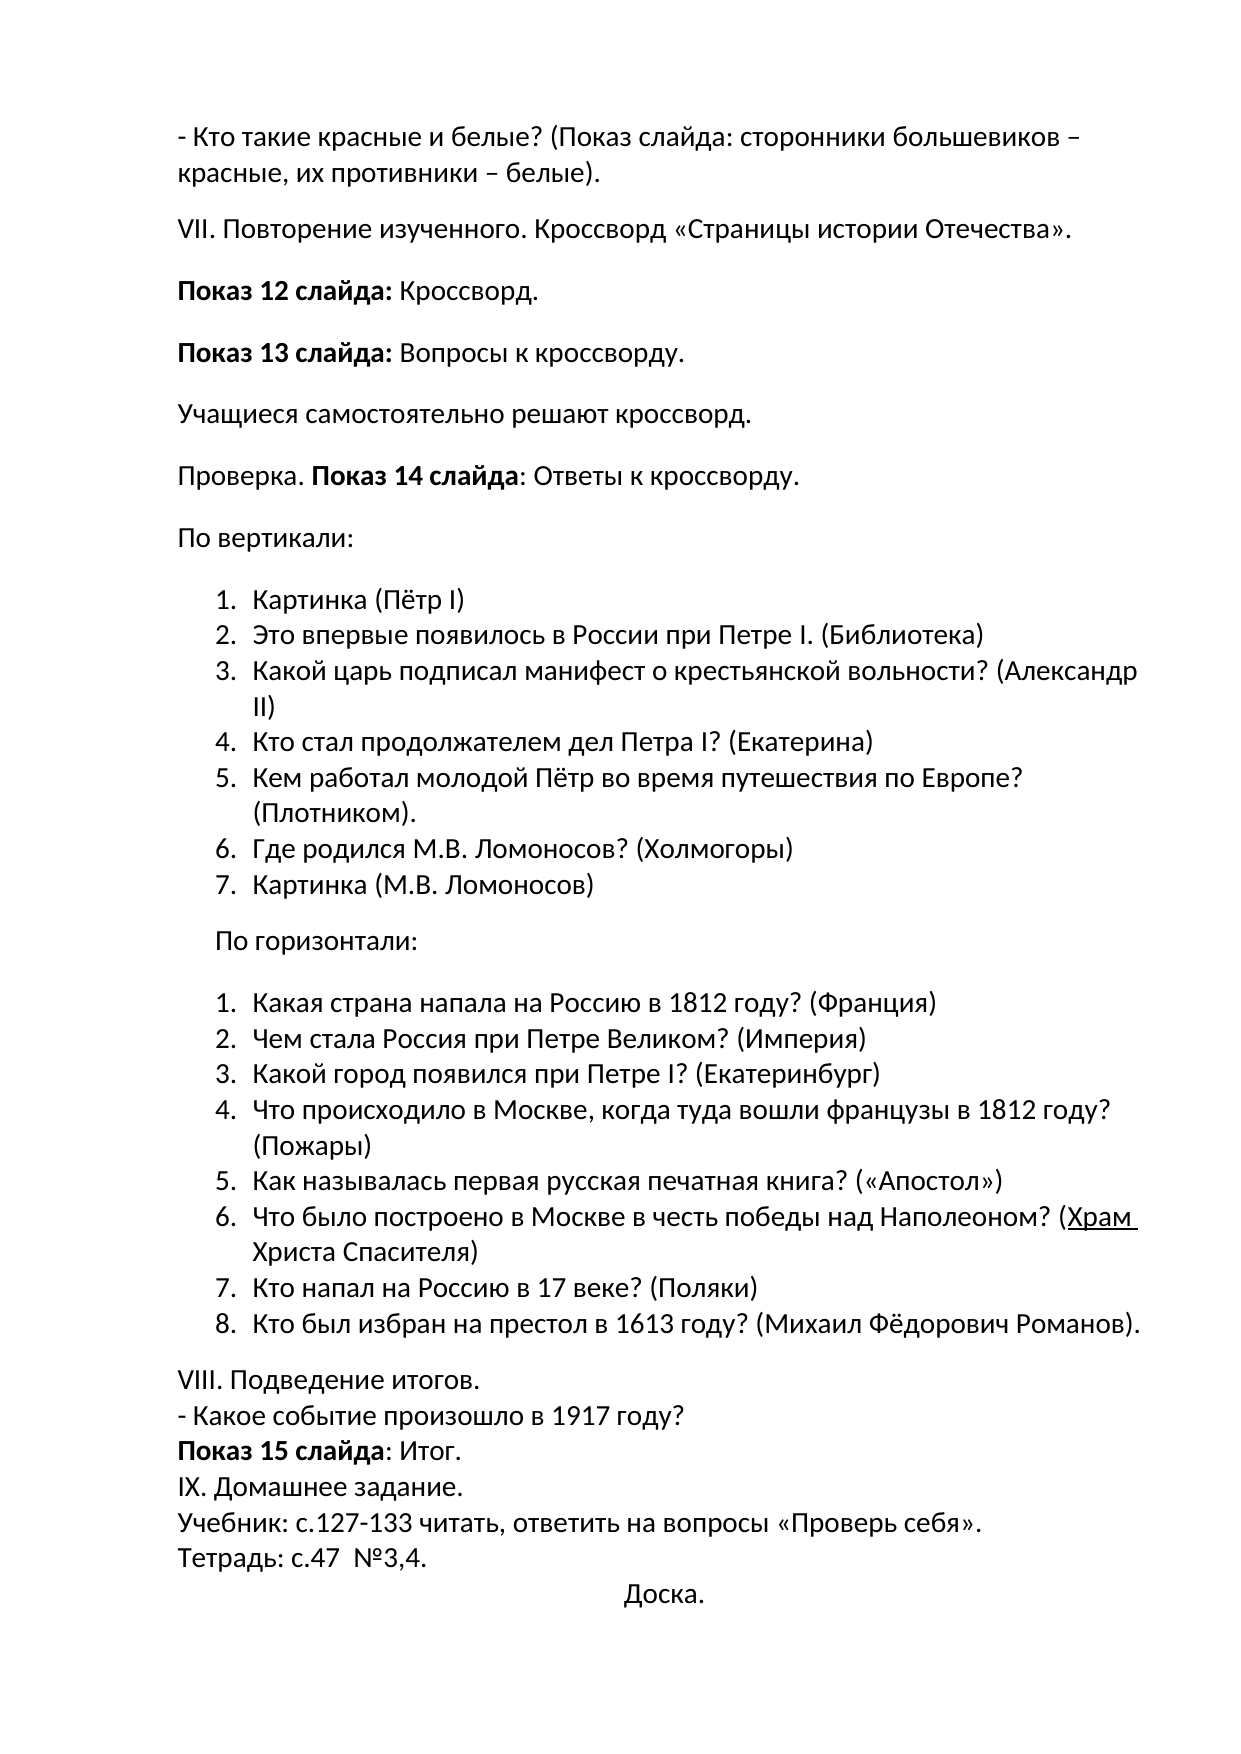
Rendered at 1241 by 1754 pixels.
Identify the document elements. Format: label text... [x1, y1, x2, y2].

text По вертикали: [177, 519, 1152, 555]
list Кто напал на Россию в 17 веке? (Поляки) [215, 1269, 1152, 1305]
text Доска. [177, 1575, 1152, 1611]
list Как называлась первая русская печатная книга? («Апостол») [215, 1162, 1152, 1198]
list Что происходило в Москве, когда туда вошли французы в 1812 году? (Пожары) [215, 1091, 1152, 1162]
text Показ 15 слайда: Итог. [177, 1432, 1152, 1468]
list Какой царь подписал манифест о крестьянской вольности? (Александр II) [215, 652, 1152, 723]
list Какая страна напала на Россию в 1812 году? (Франция) [215, 984, 1152, 1020]
text Показ 13 слайда: Вопросы к кроссворду. [177, 334, 1152, 369]
list Кем работал молодой Пётр во время путешествия по Европе? (Плотником). [215, 759, 1152, 830]
list Картинка (Пётр I) [215, 581, 1152, 616]
list Кто стал продолжателем дел Петра I? (Екатерина) [215, 723, 1152, 759]
text Тетрадь: с.47 №3,4. [177, 1539, 1152, 1575]
text VIII. Подведение итогов. [177, 1361, 1152, 1397]
text Учащиеся самостоятельно решают кроссворд. [177, 396, 1152, 431]
text По горизонтали: [215, 922, 1152, 958]
text - Кто такие красные и белые? (Показ слайда: сторонники большевиков – красные, их противники – белые). [177, 118, 1152, 189]
list Картинка (М.В. Ломоносов) [215, 866, 1152, 901]
text VII. Повторение изученного. Кроссворд «Страницы истории Отечества». [177, 210, 1152, 246]
list Что было построено в Москве в честь победы над Наполеоном? (Храм Христа Спасителя) [215, 1198, 1152, 1269]
list Кто был избран на престол в 1613 году? (Михаил Фёдорович Романов). [215, 1305, 1152, 1340]
list Какой город появился при Петре I? (Екатеринбург) [215, 1055, 1152, 1091]
text Проверка. Показ 14 слайда: Ответы к кроссворду. [177, 457, 1152, 493]
text Показ 12 слайда: Кроссворд. [177, 272, 1152, 308]
list Это впервые появилось в России при Петре I. (Библиотека) [215, 616, 1152, 652]
list Чем стала Россия при Петре Великом? (Империя) [215, 1020, 1152, 1055]
list Где родился М.В. Ломоносов? (Холмогоры) [215, 830, 1152, 866]
text IX. Домашнее задание. [177, 1468, 1152, 1504]
text Учебник: с.127-133 читать, ответить на вопросы «Проверь себя». [177, 1504, 1152, 1539]
text - Какое событие произошло в 1917 году? [177, 1397, 1152, 1432]
